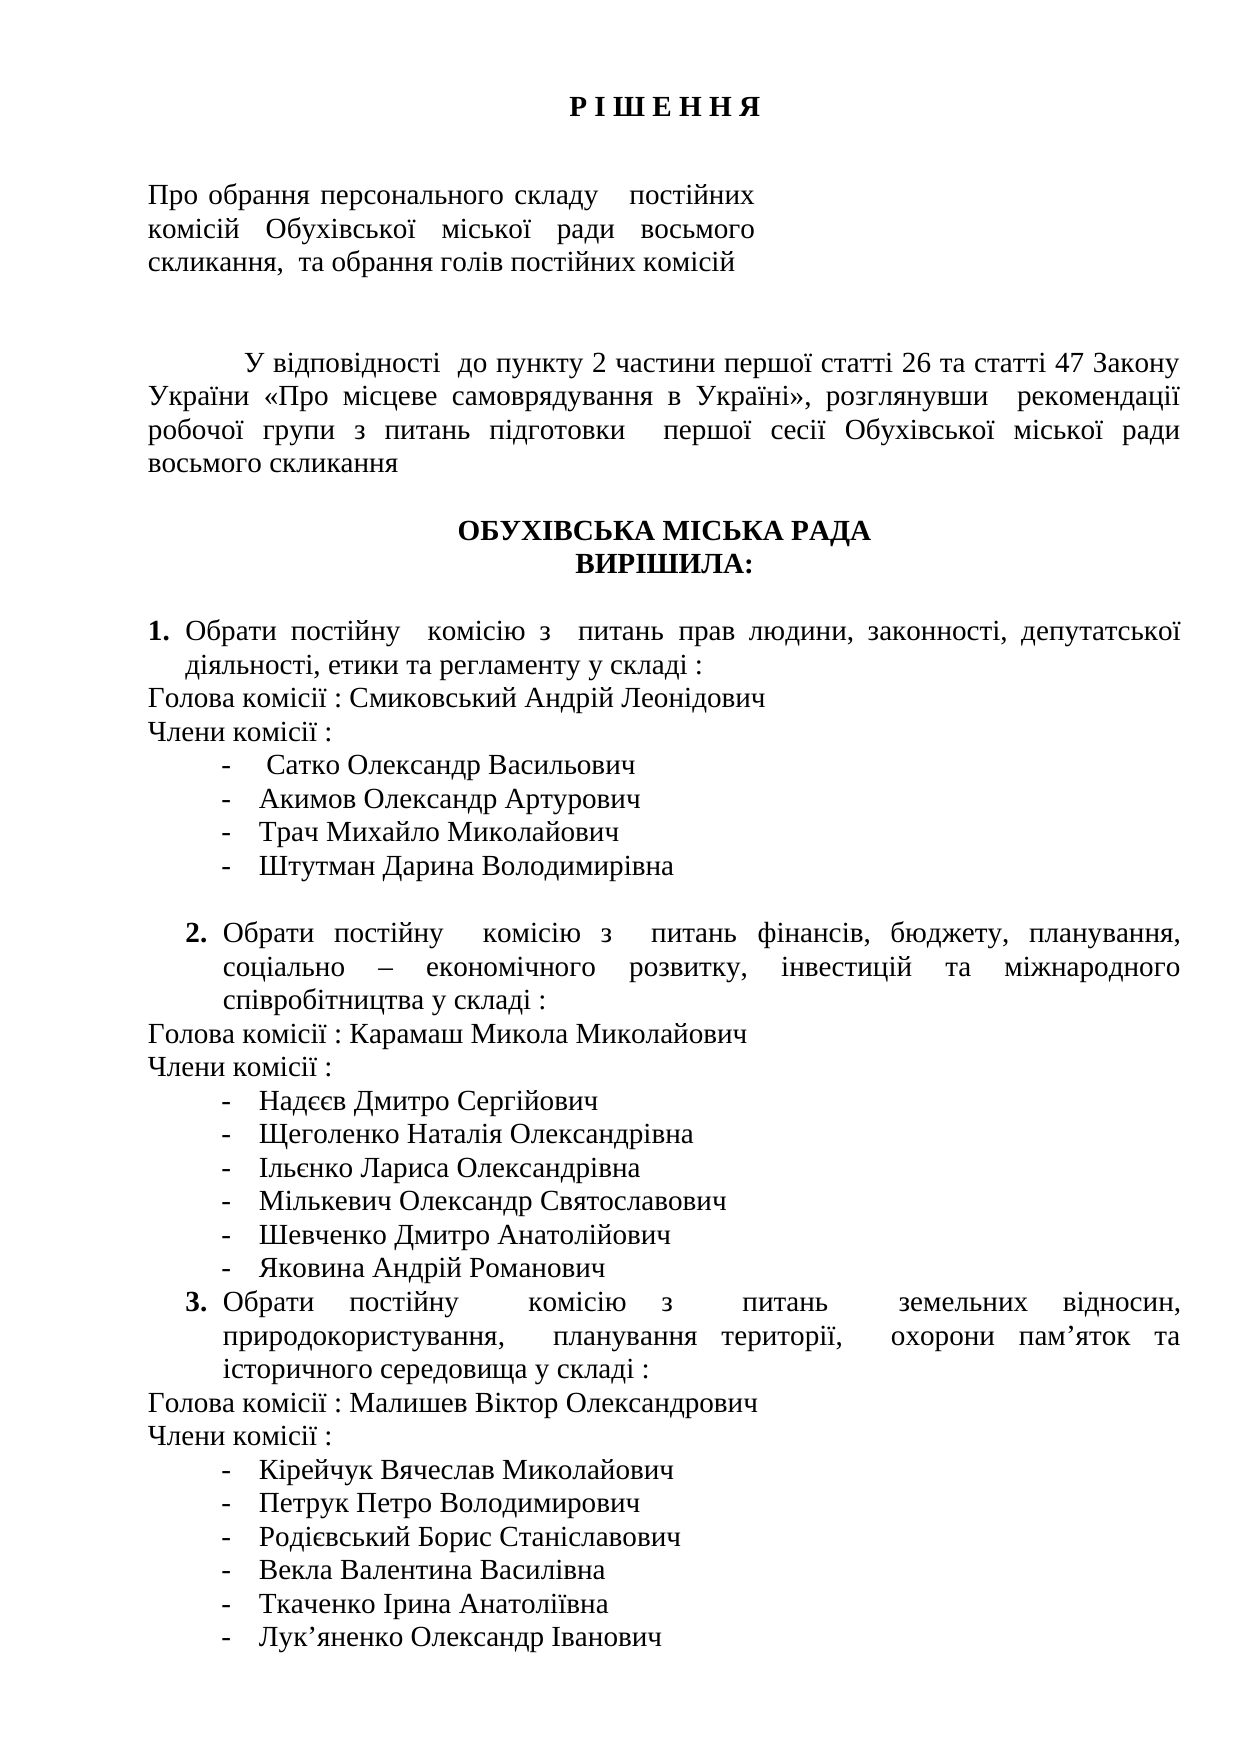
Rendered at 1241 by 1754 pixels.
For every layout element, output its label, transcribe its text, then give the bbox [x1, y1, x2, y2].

text Голова комісії : Карамаш Микола Миколайович [148, 1016, 1181, 1049]
list Ткаченко Ірина Анатоліївна [221, 1586, 1181, 1619]
list Штутман Дарина Володимирівна [221, 848, 1181, 882]
list Обрати постійну комісію з питань прав людини, законності, депутатської діяльності, етики та регламенту у складі : [148, 613, 1181, 680]
text У відповідності до пункту 2 частини першої статті 26 та статті 47 Закону України «Про місцеве самоврядування в Україні», розглянувши рекомендації робочої групи з питань підготовки першої сесії Обухівської міської ради восьмого скликання [148, 345, 1181, 479]
list Шевченко Дмитро Анатолійович [221, 1217, 1181, 1251]
list Лук’яненко Олександр Іванович [221, 1619, 1181, 1653]
list Обрати постійну комісію з питань земельних відносин, природокористування, планування території, охорони пам’яток та історичного середовища у складі : [185, 1284, 1181, 1385]
list Яковина Андрій Романович [221, 1251, 1181, 1284]
text ОБУХІВСЬКА МІСЬКА РАДА [148, 513, 1181, 546]
text Голова комісії : Смиковський Андрій Леонідович [148, 680, 1181, 714]
text Члени комісії : [148, 714, 1181, 747]
list Векла Валентина Василівна [221, 1552, 1181, 1586]
list Сатко Олександр Васильович [221, 747, 1181, 781]
list Петрук Петро Володимирович [221, 1485, 1181, 1519]
text Голова комісії : Малишев Віктор Олександрович [148, 1385, 1181, 1418]
table_header Про обрання персонального складу постійних комісій Обухівської міської ради восьмого скликання, та обрання голів постійних комісій [136, 177, 766, 278]
list Щеголенко Наталія Олександрівна [221, 1116, 1181, 1150]
text Члени комісії : [148, 1049, 1181, 1083]
list Обрати постійну комісію з питань фінансів, бюджету, планування, соціально – економічного розвитку, інвестицій та міжнародного співробітництва у складі : [185, 915, 1181, 1016]
list Мількевич Олександр Святославович [221, 1183, 1181, 1217]
text ВИРІШИЛА: [148, 546, 1181, 580]
list Ільєнко Лариса Олександрівна [221, 1150, 1181, 1183]
list Трач Михайло Миколайович [221, 814, 1181, 848]
list Кірейчук Вячеслав Миколайович [221, 1452, 1181, 1485]
list Надєєв Дмитро Сергійович [221, 1083, 1181, 1116]
list Родієвський Борис Станіславович [221, 1519, 1181, 1552]
text Р І Ш Е Н Н Я [148, 89, 1181, 122]
text Члени комісії : [148, 1418, 1181, 1452]
list Акимов Олександр Артурович [221, 781, 1181, 814]
